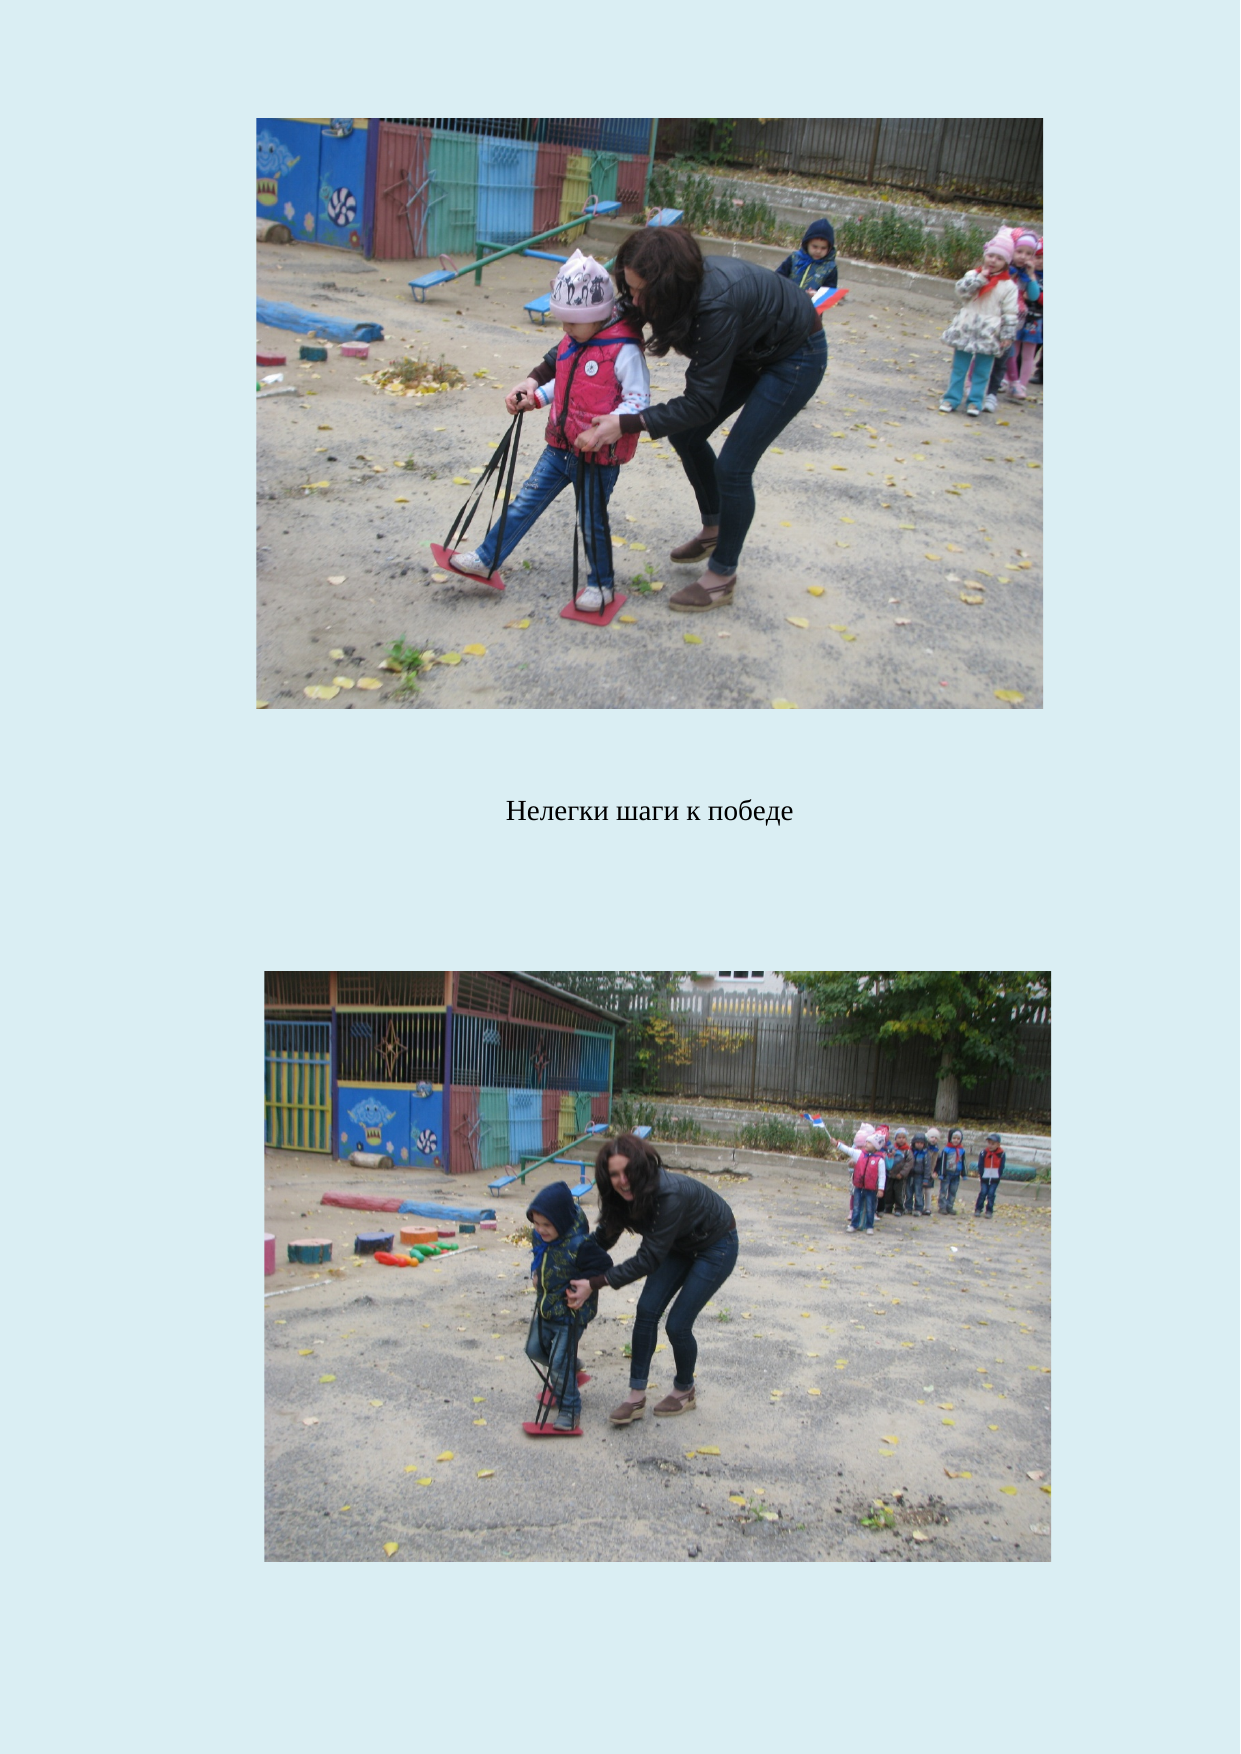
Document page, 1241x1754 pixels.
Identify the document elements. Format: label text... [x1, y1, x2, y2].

picture [264, 971, 1052, 1562]
text Нелегки шаги к победе [148, 793, 1152, 827]
picture [256, 118, 1044, 709]
